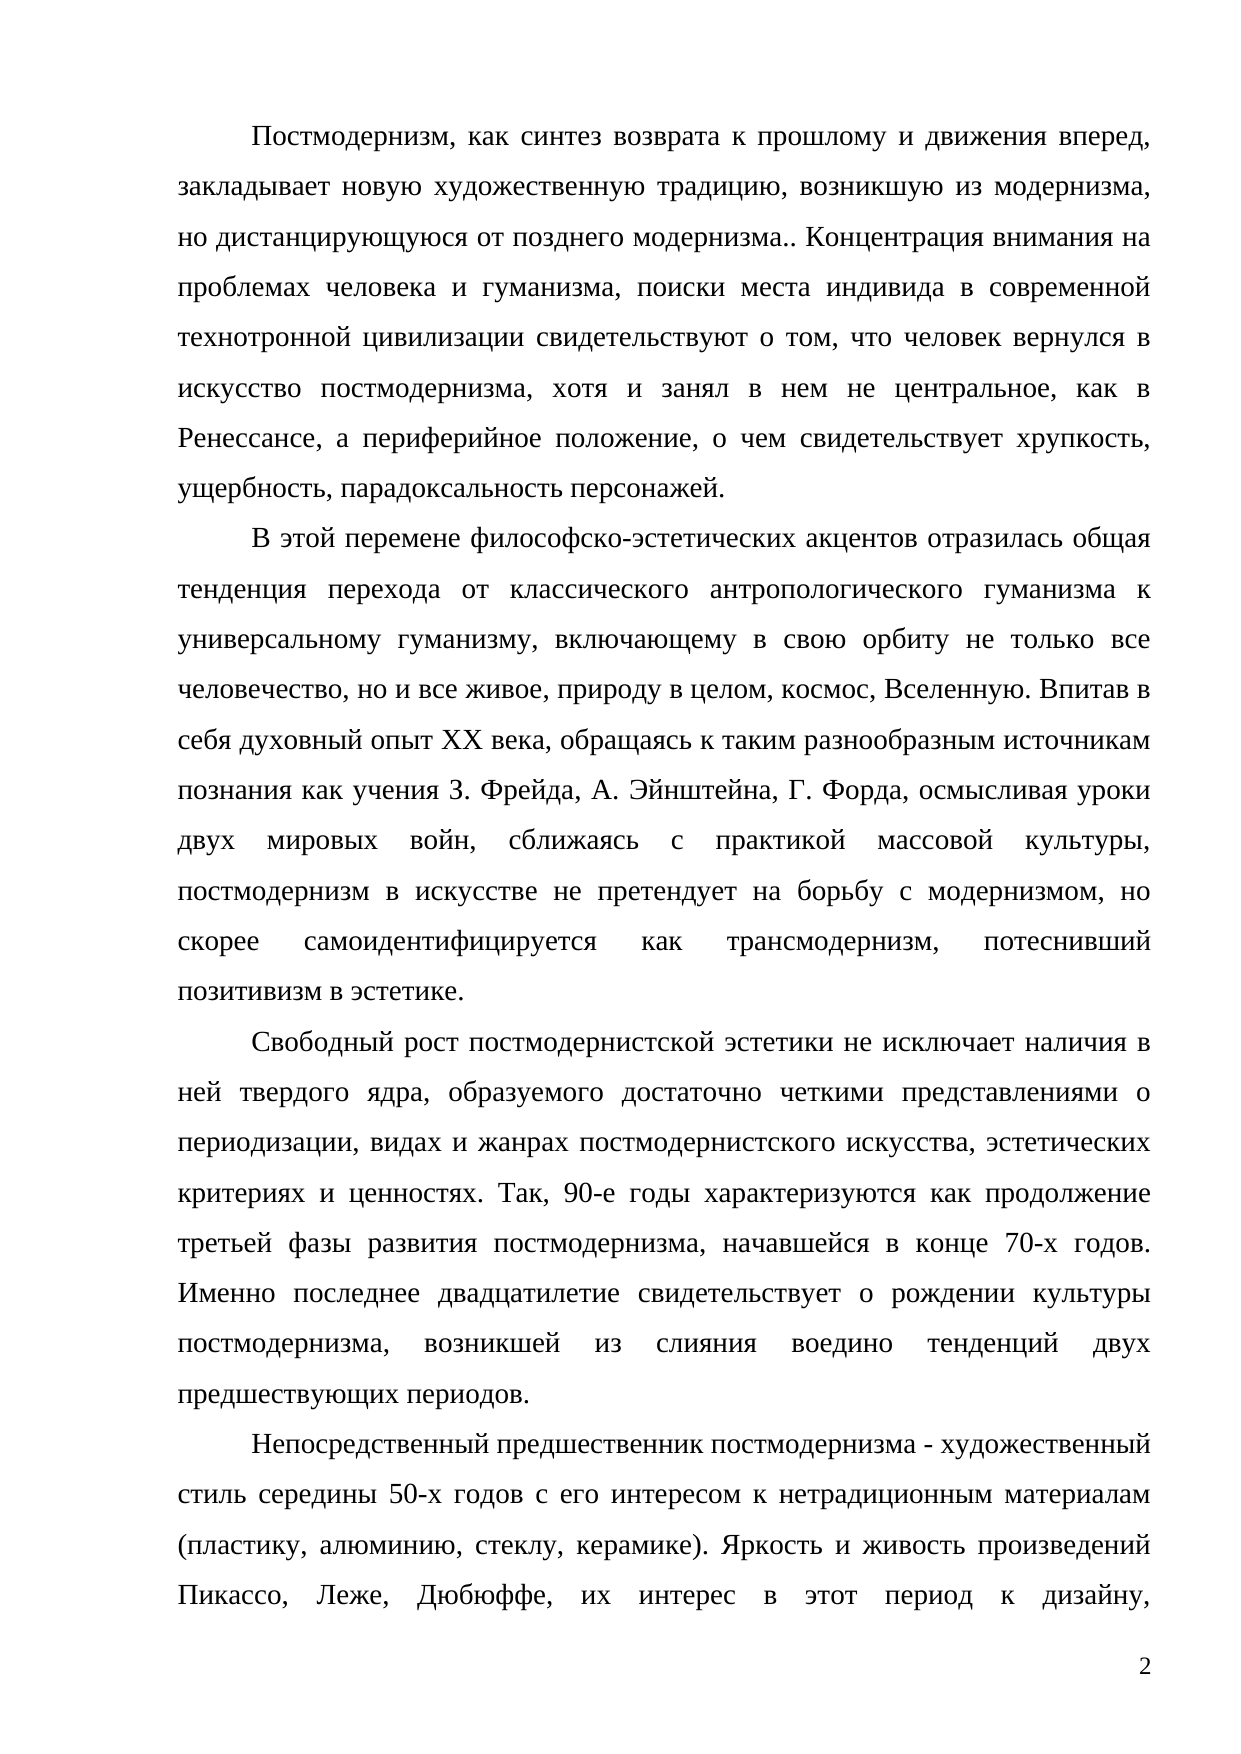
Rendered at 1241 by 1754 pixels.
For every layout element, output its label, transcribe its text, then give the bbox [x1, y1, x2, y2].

text Постмодернизм, как синтез возврата к прошлому и движения вперед, закладывает новую художественную традицию, возникшую из модернизма, но дистанцирующуюся от позднего модернизма.. Концентрация внимания на проблемах человека и гуманизма, поиски места индивида в современной технотронной цивилизации свидетельствуют о том, что человек вернулся в искусство постмодернизма, хотя и занял в нем не центральное, как в Ренессансе, а периферийное положение, о чем свидетельствует хрупкость, ущербность, парадоксальность персонажей. [177, 118, 1152, 504]
text Свободный рост постмодернистской эстетики не исключает наличия в ней твердого ядра, образуемого достаточно четкими представлениями о периодизации, видах и жанрах постмодернистского искусства, эстетических критериях и ценностях. Так, 90-е годы характеризуются как продолжение третьей фазы развития постмодернизма, начавшейся в конце 70-х годов. Именно последнее двадцатилетие свидетельствует о рождении культуры постмодернизма, возникшей из слияния воедино тенденций двух предшествующих периодов. [177, 1024, 1152, 1409]
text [177, 1426, 1152, 1611]
text В этой перемене философско-эстетических акцентов отразилась общая тенденция перехода от классического антропологического гуманизма к универсальному гуманизму, включающему в свою орбиту не только все человечество, но и все живое, природу в целом, космос, Вселенную. Впитав в себя духовный опыт XX века, обращаясь к таким разнообразным источникам познания как учения З. Фрейда, А. Эйнштейна, Г. Форда, осмысливая уроки двух мировых войн, сближаясь с практикой массовой культуры, постмодернизм в искусстве не претендует на борьбу с модернизмом, но скорее самоидентифицируется как трансмодернизм, потеснивший позитивизм в эстетике. [177, 521, 1152, 1007]
